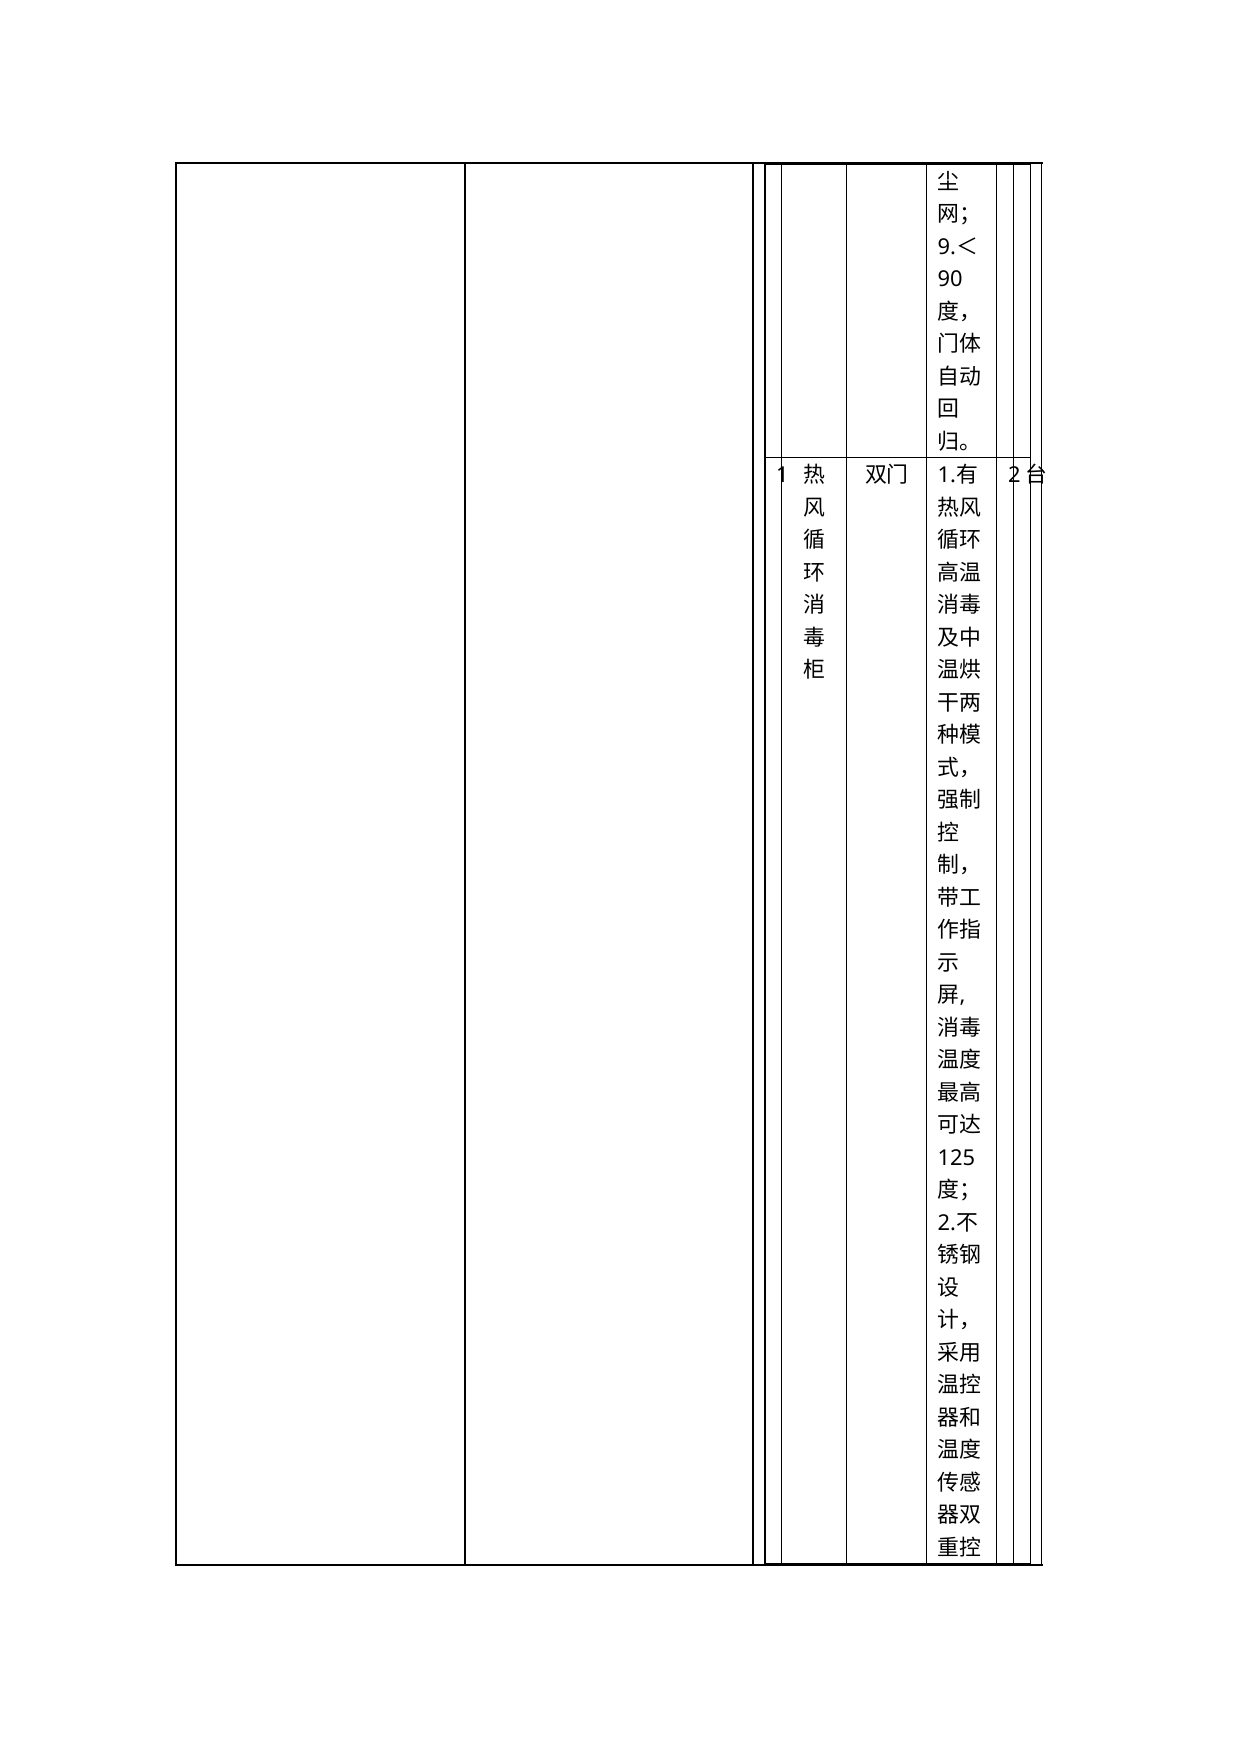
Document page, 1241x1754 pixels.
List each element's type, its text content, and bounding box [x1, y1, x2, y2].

table_cell [466, 164, 752, 1564]
table_cell [1031, 483, 1041, 1564]
table_cell [1031, 476, 1041, 481]
table_cell [847, 165, 926, 457]
table_cell [1014, 458, 1030, 1563]
table_cell [927, 165, 996, 457]
table_cell [754, 164, 764, 1564]
table_cell [997, 458, 1013, 1563]
table_cell [997, 165, 1013, 457]
table_cell [847, 458, 926, 1563]
table_cell [927, 458, 996, 1563]
table_cell [766, 165, 781, 457]
table_cell [782, 165, 846, 457]
table_cell [766, 458, 781, 1563]
table_cell [1031, 164, 1041, 471]
table_cell [782, 458, 846, 1563]
table_cell 1 [177, 164, 464, 1564]
table_cell [1014, 165, 1030, 457]
